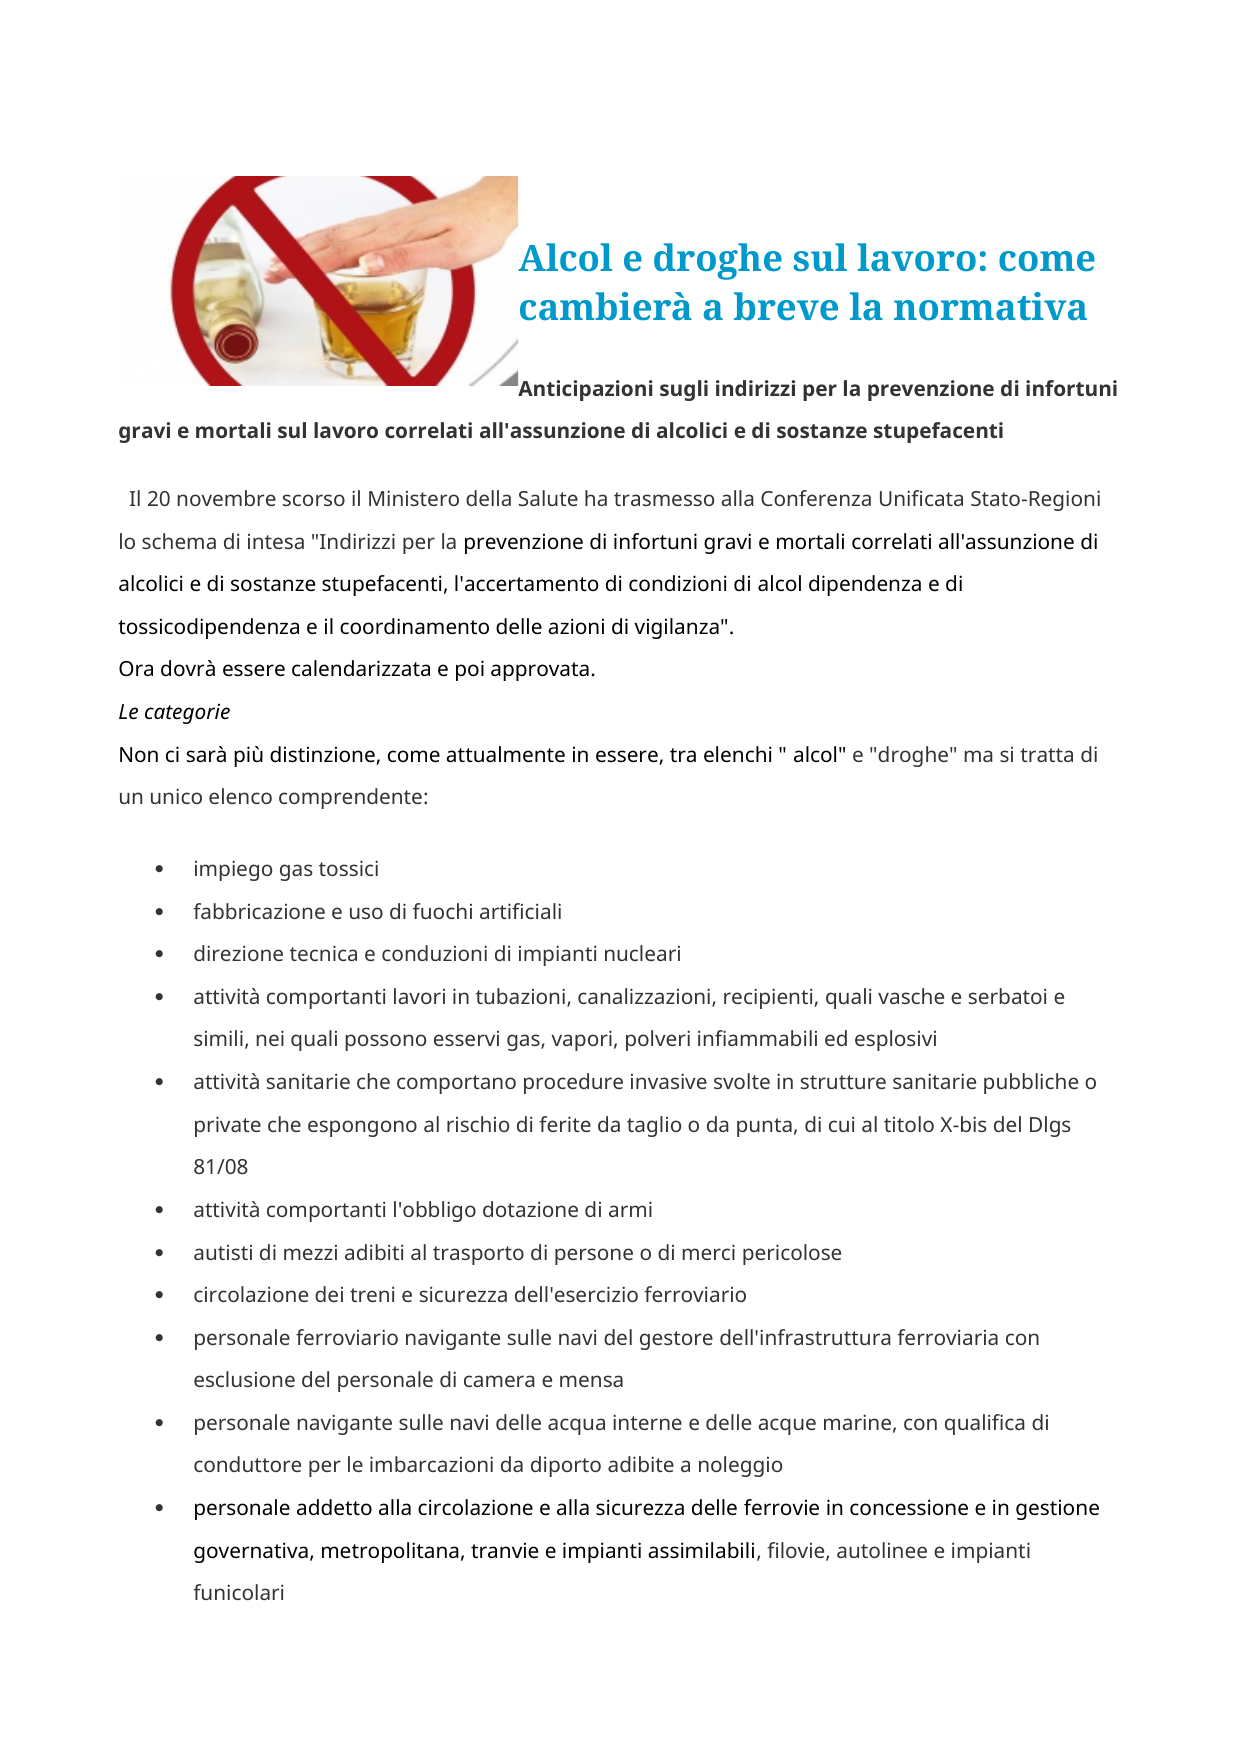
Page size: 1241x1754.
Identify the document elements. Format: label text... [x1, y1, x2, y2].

text Anticipazioni sugli indirizzi per la prevenzione di infortuni gravi e mortali sul lavoro correlati all'assunzione di alcolici e di sostanze stupefacenti [118, 331, 1122, 445]
list personale navigante sulle navi delle acqua interne e delle acque marine, con qualifica di conduttore per le imbarcazioni da diporto adibite a noleggio [156, 1408, 1122, 1479]
list circolazione dei treni e sicurezza dell'esercizio ferroviario [156, 1280, 1122, 1309]
list attività comportanti lavori in tubazioni, canalizzazioni, recipienti, quali vasche e serbatoi e simili, nei quali possono esservi gas, vapori, polveri infiammabili ed esplosivi [156, 982, 1122, 1053]
text Alcol e droghe sul lavoro: come cambierà a breve la normativa [519, 232, 1122, 331]
list impiego gas tossici [156, 854, 1122, 883]
list attività comportanti l'obbligo dotazione di armi [156, 1195, 1122, 1223]
text Non ci sarà più distinzione, come attualmente in essere, tra elenchi " alcol" e "droghe" ma si tratta di un unico elenco comprendente: [118, 740, 1122, 811]
list attività sanitarie che comportano procedure invasive svolte in strutture sanitarie pubbliche o private che espongono al rischio di ferite da taglio o da punta, di cui al titolo X-bis del Dlgs 81/08 [156, 1067, 1122, 1181]
text Ora dovrà essere calendarizzata e poi approvata. [118, 654, 1122, 683]
list fabbricazione e uso di fuochi artificiali [156, 897, 1122, 925]
list autisti di mezzi adibiti al trasporto di persone o di merci pericolose [156, 1238, 1122, 1266]
text Le categorie [118, 697, 1122, 726]
text Il 20 novembre scorso il Ministero della Salute ha trasmesso alla Conferenza Unificata Stato-Regioni lo schema di intesa "Indirizzi per la prevenzione di infortuni gravi e mortali correlati all'assunzione di alcolici e di sostanze stupefacenti, l'accertamento di condizioni di alcol dipendenza e di tossicodipendenza e il coordinamento delle azioni di vigilanza". [118, 484, 1122, 640]
list personale addetto alla circolazione e alla sicurezza delle ferrovie in concessione e in gestione governativa, metropolitana, tranvie e impianti assimilabili, filovie, autolinee e impianti funicolari [156, 1493, 1122, 1607]
list personale ferroviario navigante sulle navi del gestore dell'infrastruttura ferroviaria con esclusione del personale di camera e mensa [156, 1323, 1122, 1394]
list direzione tecnica e conduzioni di impianti nucleari [156, 939, 1122, 968]
picture [118, 176, 519, 386]
